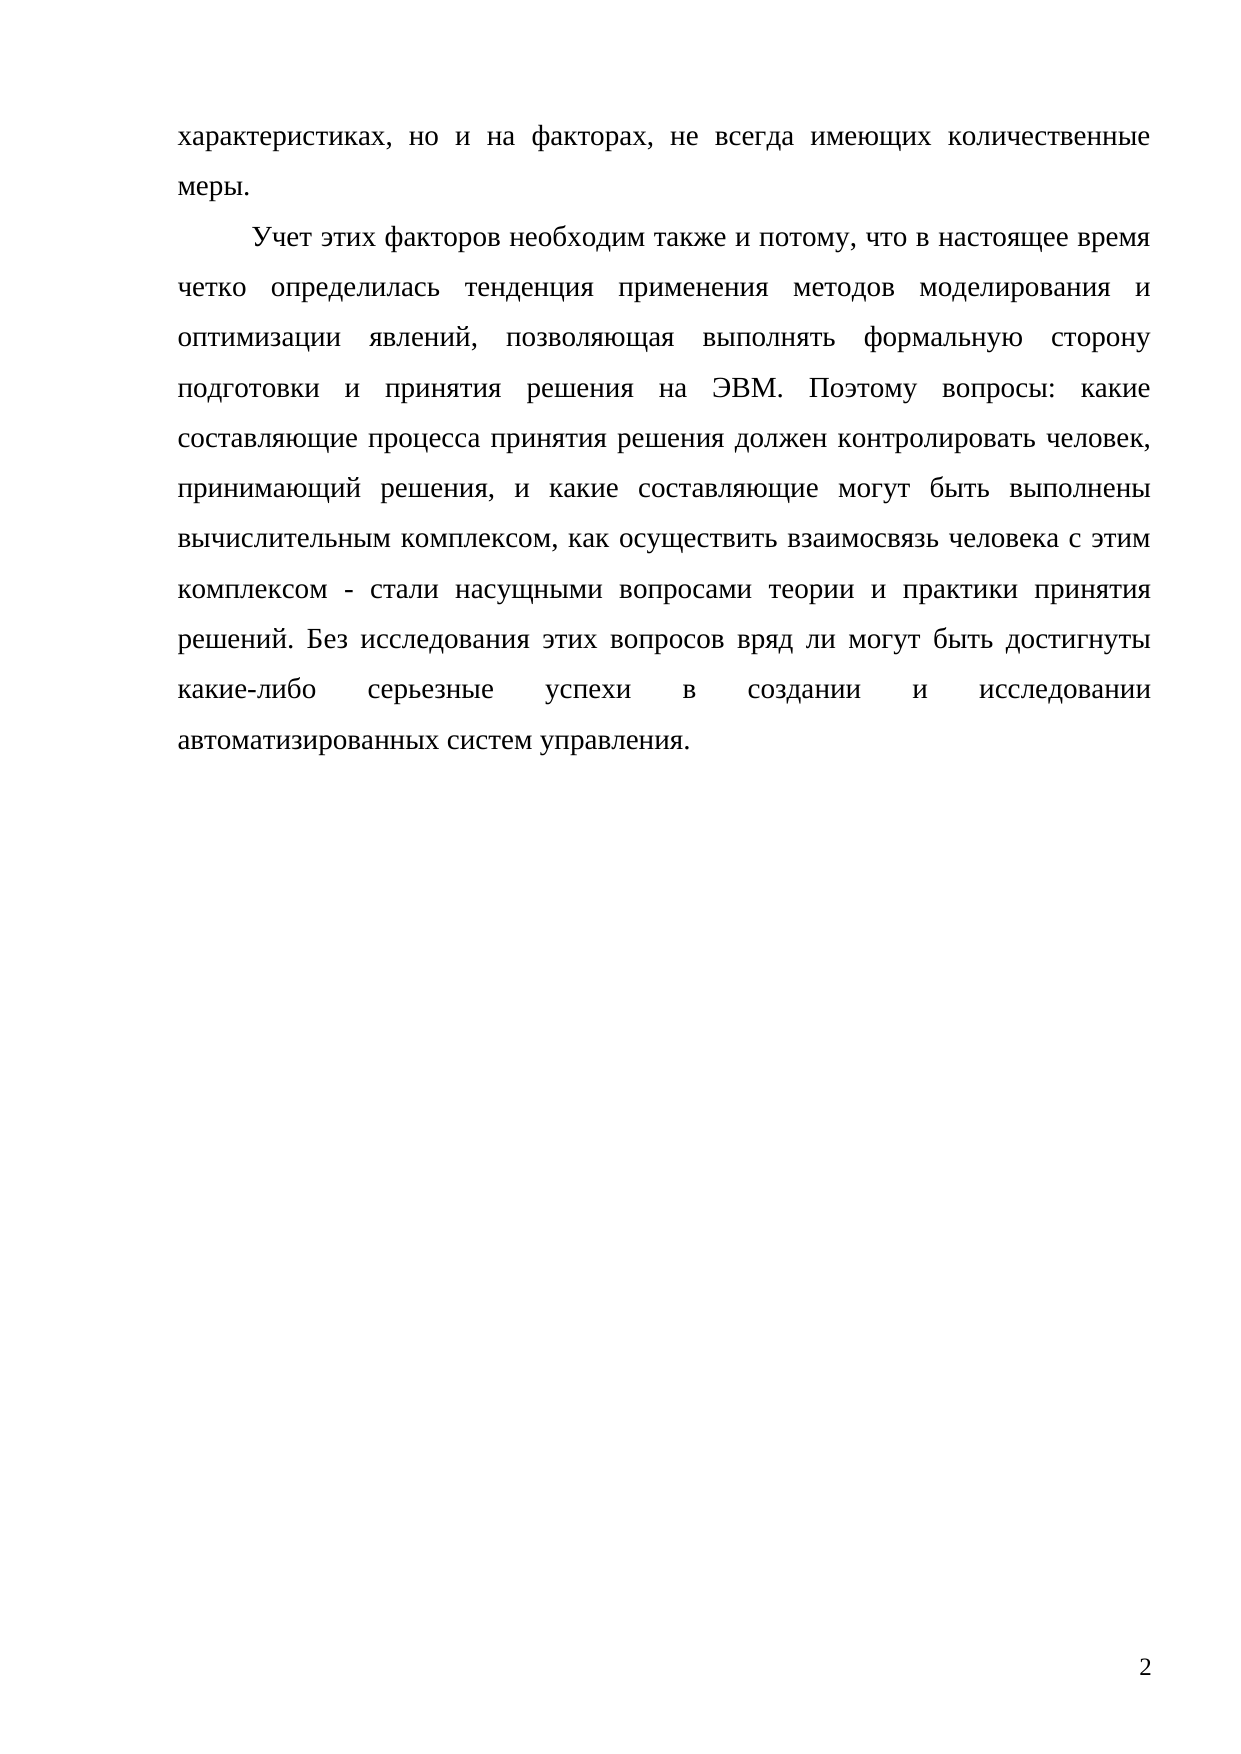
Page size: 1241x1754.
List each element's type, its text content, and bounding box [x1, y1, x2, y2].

text Учет этих факторов необходим также и потому, что в настоящее время четко определилась тенденция применения методов моделирования и оптимизации явлений, позволяющая выполнять формальную сторону подготовки и принятия решения на ЭВМ. Поэтому вопросы: какие составляющие процесса принятия решения должен контролировать человек, принимающий решения, и какие составляющие могут быть выполнены вычислительным комплексом, как осуществить взаимосвязь человека с этим комплексом - стали насущными вопросами теории и практики принятия решений. Без исследования этих вопросов вряд ли могут быть достигнуты какие-либо серьезные успехи в создании и исследовании автоматизированных систем управления. [177, 219, 1152, 755]
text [177, 118, 1152, 202]
